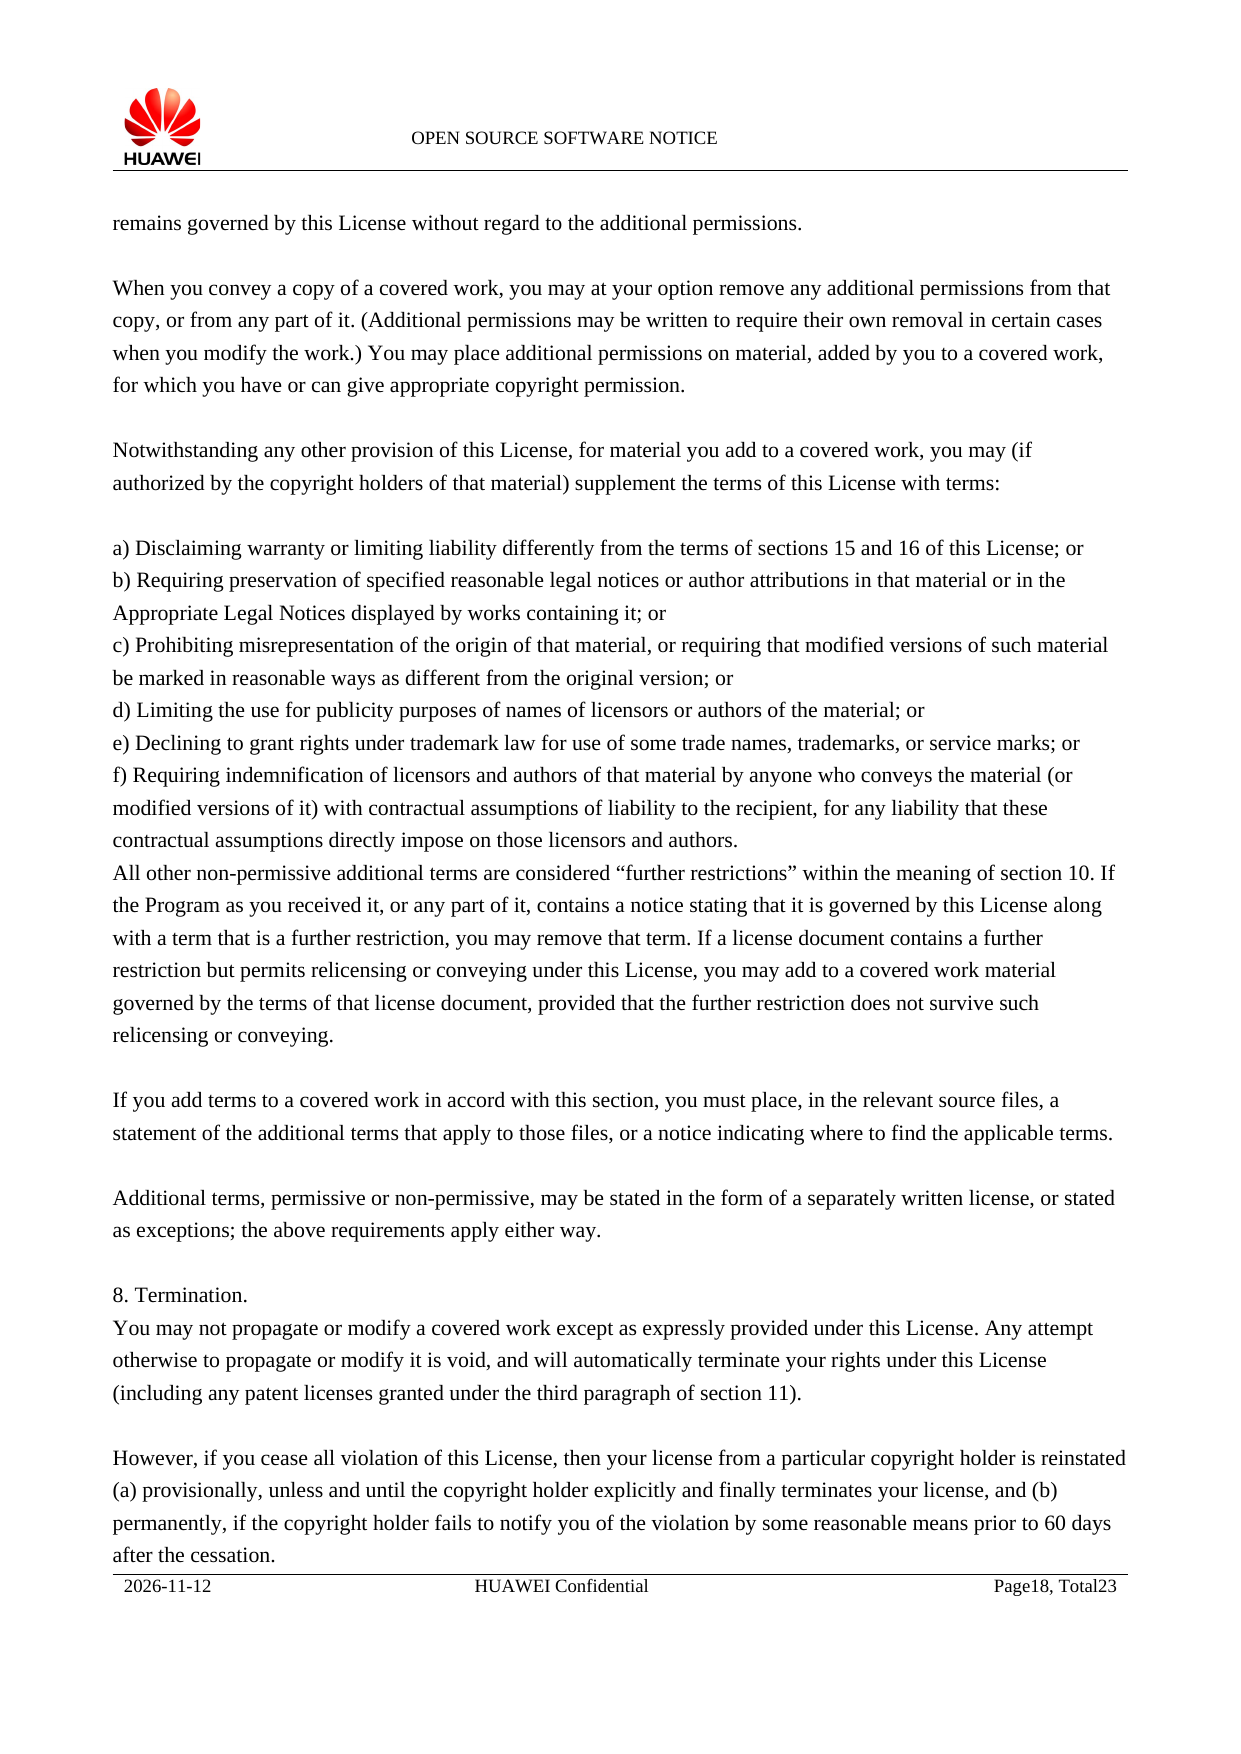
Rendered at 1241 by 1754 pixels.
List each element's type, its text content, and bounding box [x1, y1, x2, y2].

picture [124, 88, 201, 165]
